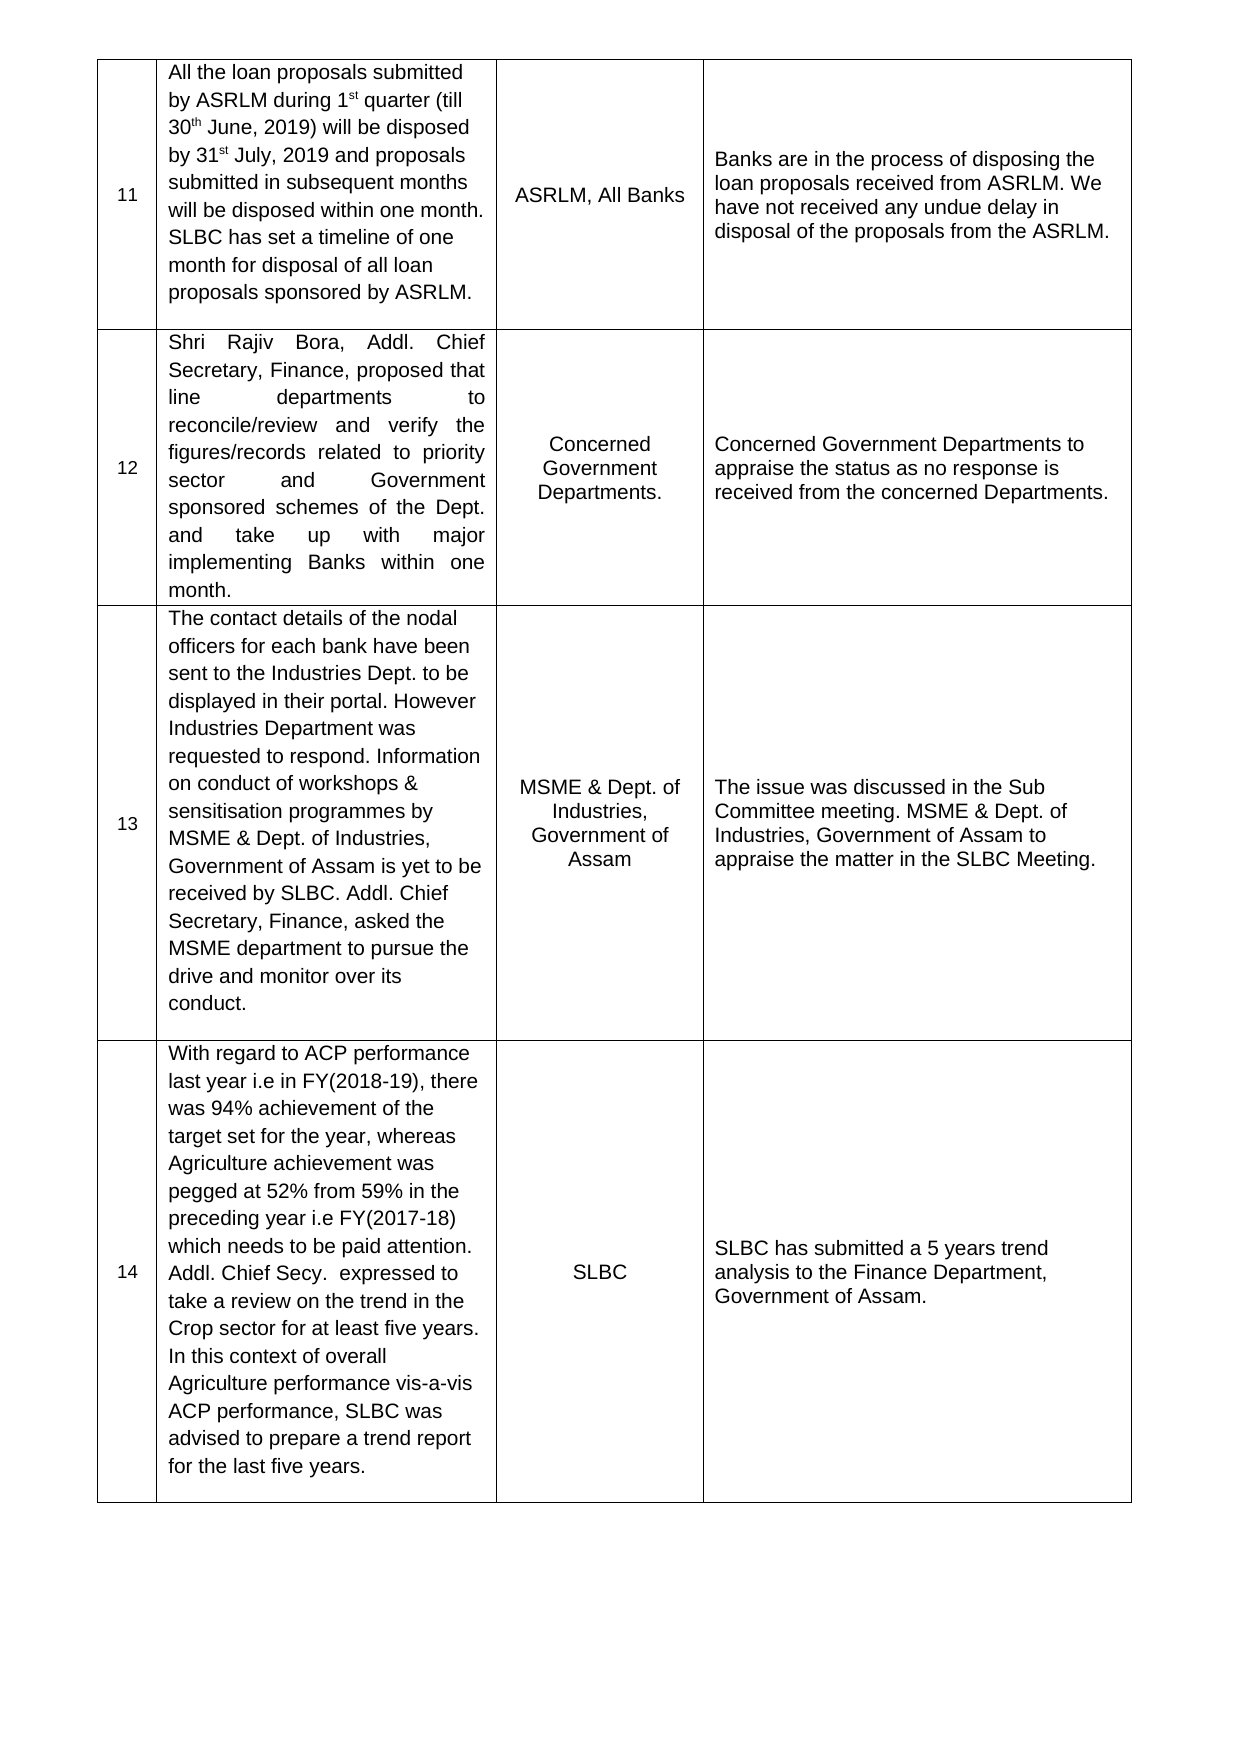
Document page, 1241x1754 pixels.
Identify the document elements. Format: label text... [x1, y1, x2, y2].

table_cell 12 [98, 330, 156, 605]
table_cell 11 [98, 60, 156, 329]
table_cell With regard to ACP performance last year i.e in FY(2018-19), there was 94% achievement of the target set for the year, whereas Agriculture achievement was pegged at 52% from 59% in the preceding year i.e FY(2017-18) which needs to be paid attention. Addl. Chief Secy. expressed to take a review on the trend in the Crop sector for at least five years. In this context of overall Agriculture performance vis-a-vis ACP performance, SLBC was advised to prepare a trend report for the last five years. [157, 1041, 496, 1502]
table_cell Shri Rajiv Bora, Addl. Chief Secretary, Finance, proposed that line departments to reconcile/review and verify the figures/records related to priority sector and Government sponsored schemes of the Dept. and take up with major implementing Banks within one month. [157, 330, 496, 605]
table_cell Banks are in the process of disposing the loan proposals received from ASRLM. We have not received any undue delay in disposal of the proposals from the ASRLM. [704, 60, 1131, 329]
table_cell SLBC has submitted a 5 years trend analysis to the Finance Department, Government of Assam. [704, 1041, 1131, 1502]
table_cell ASRLM, All Banks [497, 60, 703, 329]
table_cell 13 [98, 606, 156, 1040]
table_cell 14 [98, 1041, 156, 1502]
table_cell Concerned Government Departments to appraise the status as no response is received from the concerned Departments. [704, 330, 1131, 605]
table_cell MSME & Dept. of Industries, Government of Assam [497, 606, 703, 1040]
table_cell SLBC [497, 1041, 703, 1502]
table_cell The issue was discussed in the Sub Committee meeting. MSME & Dept. of Industries, Government of Assam to appraise the matter in the SLBC Meeting. [704, 606, 1131, 1040]
table_cell The contact details of the nodal officers for each bank have been sent to the Industries Dept. to be displayed in their portal. However Industries Department was requested to respond. Information on conduct of workshops & sensitisation programmes by MSME & Dept. of Industries, Government of Assam is yet to be received by SLBC. Addl. Chief Secretary, Finance, asked the MSME department to pursue the drive and monitor over its conduct. [157, 606, 496, 1040]
table_cell Concerned Government Departments. [497, 330, 703, 605]
table_cell All the loan proposals submitted by ASRLM during 1st quarter (till 30th June, 2019) will be disposed by 31st July, 2019 and proposals submitted in subsequent months will be disposed within one month. SLBC has set a timeline of one month for disposal of all loan proposals sponsored by ASRLM. [157, 60, 496, 329]
